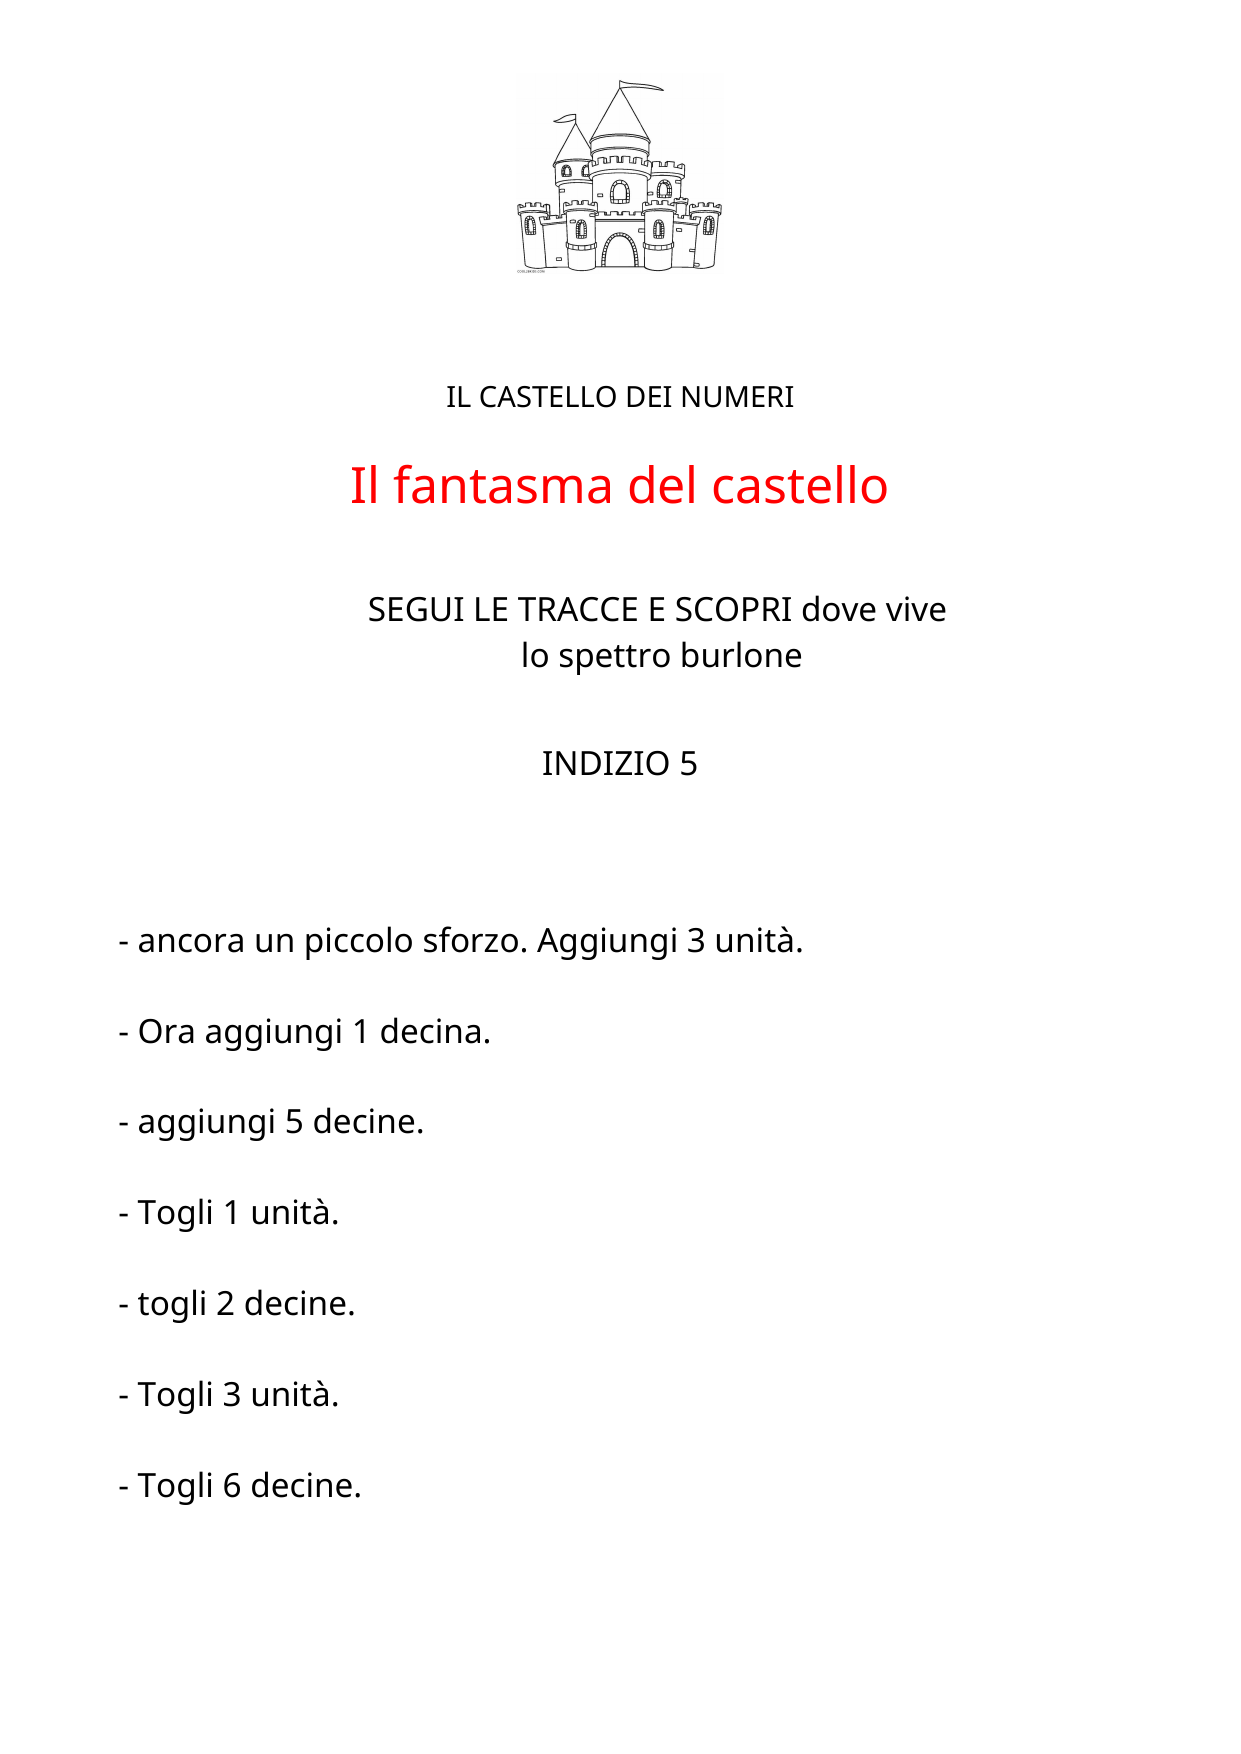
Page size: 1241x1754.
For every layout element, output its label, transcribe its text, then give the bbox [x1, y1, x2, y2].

text - togli 2 decine. [118, 1280, 1122, 1325]
picture [516, 73, 725, 274]
text Il fantasma del castello [118, 450, 1122, 518]
text IL CASTELLO DEI NUMERI [118, 376, 1122, 416]
text SEGUI LE TRACCE E SCOPRI dove vive lo spettro burlone [193, 586, 1122, 677]
text - Togli 6 decine. [118, 1462, 1122, 1507]
text - Togli 3 unità. [118, 1371, 1122, 1416]
text - ancora un piccolo sforzo. Aggiungi 3 unità. [118, 917, 1122, 962]
text - Ora aggiungi 1 decina. [118, 1007, 1122, 1053]
text - Togli 1 unità. [118, 1189, 1122, 1234]
text INDIZIO 5 [118, 739, 1122, 785]
text - aggiungi 5 decine. [118, 1098, 1122, 1144]
